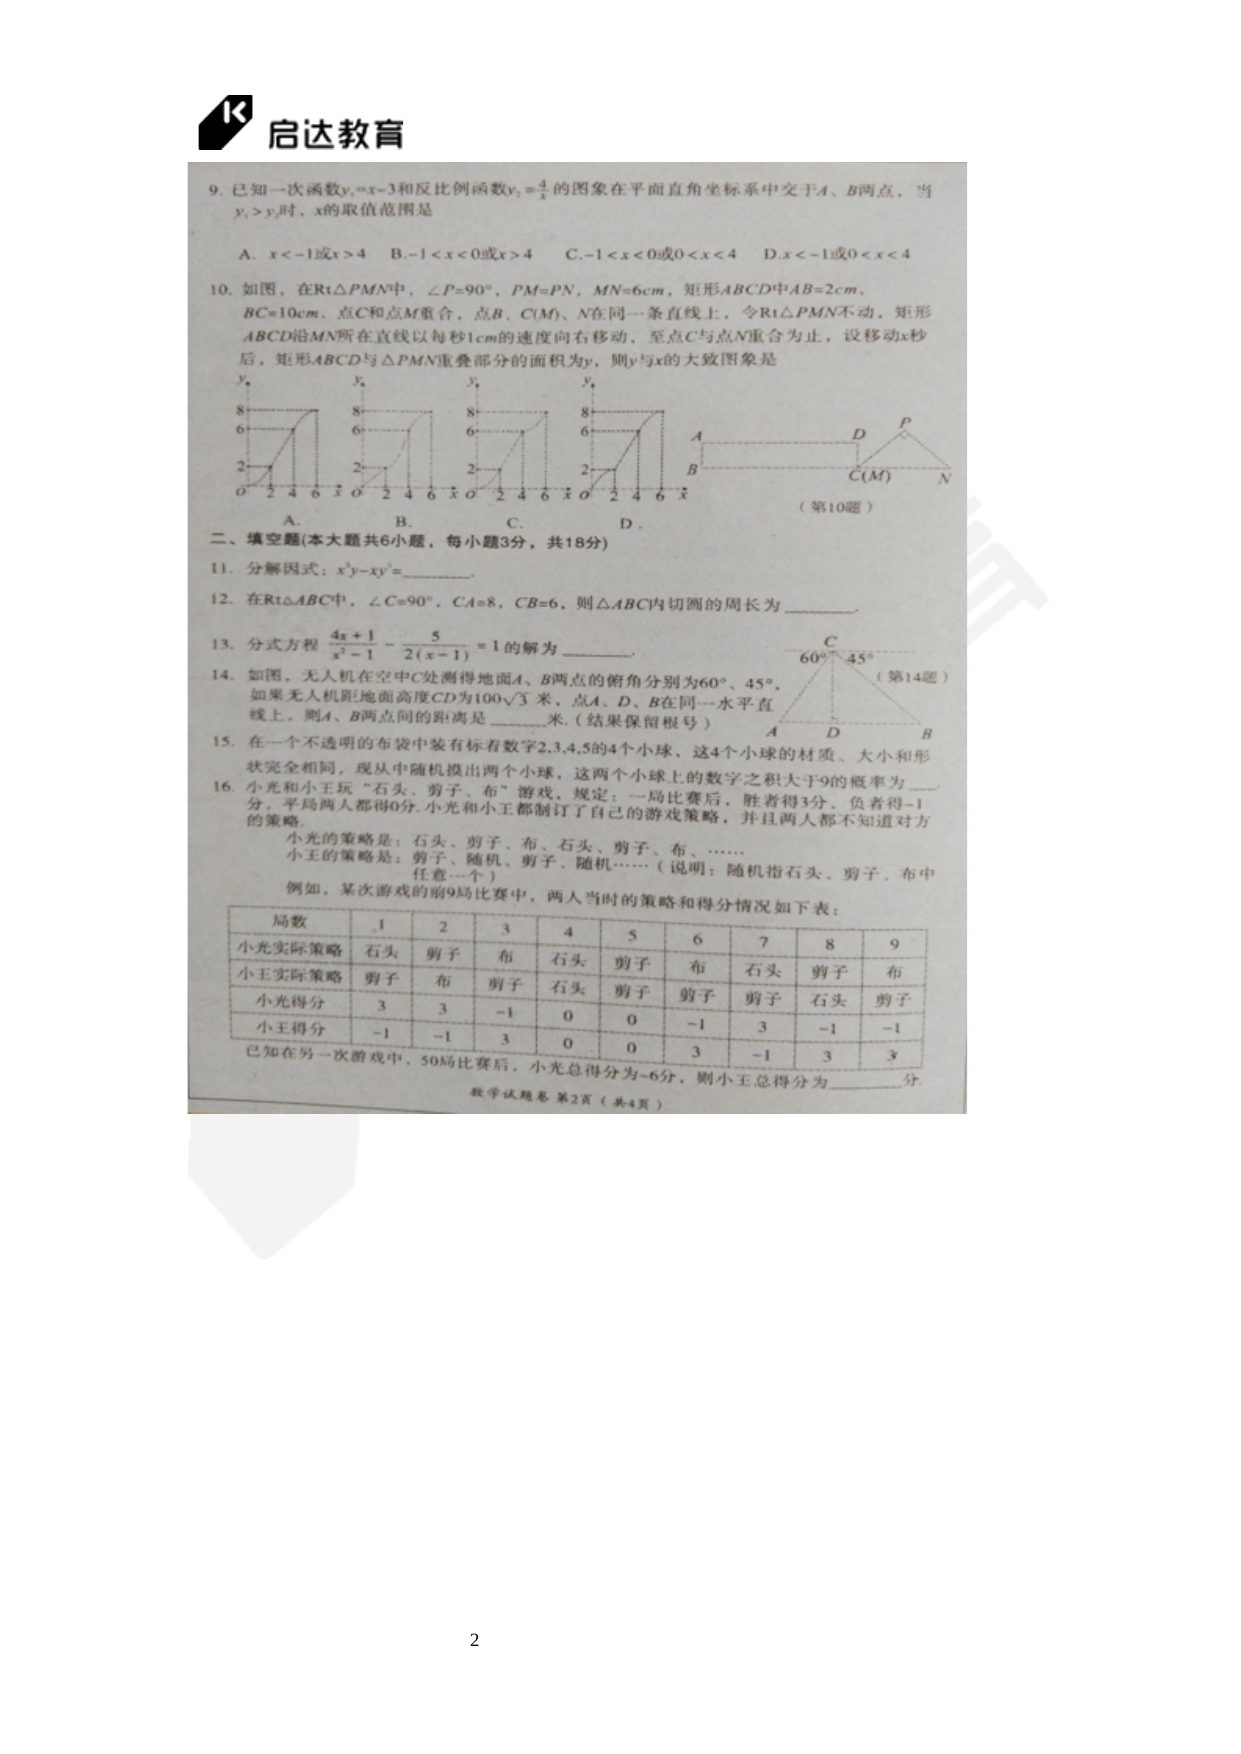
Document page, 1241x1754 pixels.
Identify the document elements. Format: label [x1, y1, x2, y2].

picture [187, 162, 968, 1114]
picture [198, 95, 404, 150]
